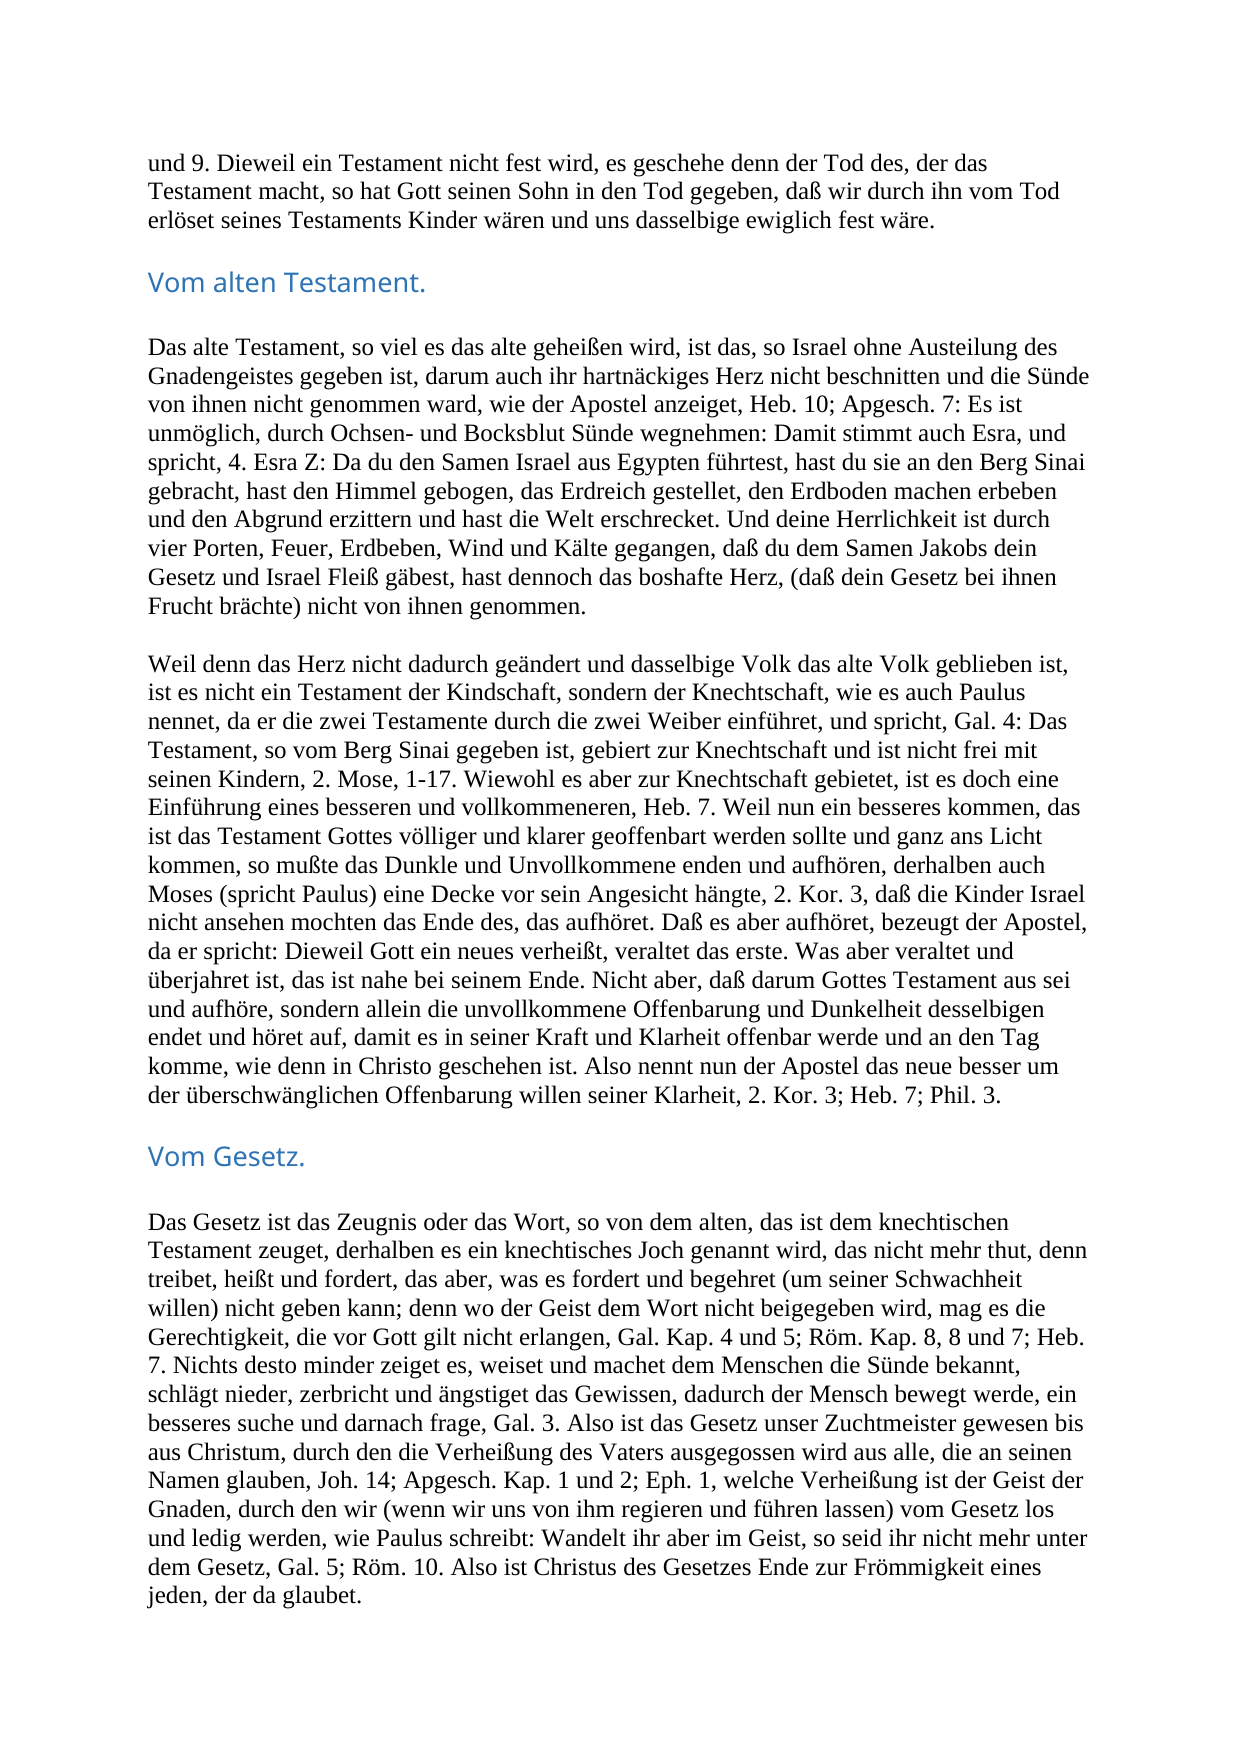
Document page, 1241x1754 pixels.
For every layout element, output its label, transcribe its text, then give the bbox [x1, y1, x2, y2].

subtitle Vom alten Testament. [148, 263, 1093, 300]
text Das Gesetz ist das Zeugnis oder das Wort, so von dem alten, das ist dem knechtischen Testament zeuget, derhalben es ein knechtisches Joch genannt wird, das nicht mehr thut, denn treibet, heißt und fordert, das aber, was es fordert und begehret (um seiner Schwachheit willen) nicht geben kann; denn wo der Geist dem Wort nicht beigegeben wird, mag es die Gerechtigkeit, die vor Gott gilt nicht erlangen, Gal. Kap. 4 und 5; Röm. Kap. 8, 8 und 7; Heb. 7. Nichts desto minder zeiget es, weiset und machet dem Menschen die Sünde bekannt, schlägt nieder, zerbricht und ängstiget das Gewissen, dadurch der Mensch bewegt werde, ein besseres suche und darnach frage, Gal. 3. Also ist das Gesetz unser Zuchtmeister gewesen bis aus Christum, durch den die Verheißung des Vaters ausgegossen wird aus alle, die an seinen Namen glauben, Joh. 14; Apgesch. Kap. 1 und 2; Eph. 1, welche Verheißung ist der Geist der Gnaden, durch den wir (wenn wir uns von ihm regieren und führen lassen) vom Gesetz los und ledig werden, wie Paulus schreibt: Wandelt ihr aber im Geist, so seid ihr nicht mehr unter dem Gesetz, Gal. 5; Röm. 10. Also ist Christus des Gesetzes Ende zur Frömmigkeit eines jeden, der da glaubet. [148, 1207, 1093, 1609]
text Das alte Testament, so viel es das alte geheißen wird, ist das, so Israel ohne Austeilung des Gnadengeistes gegeben ist, darum auch ihr hartnäckiges Herz nicht beschnitten und die Sünde von ihnen nicht genommen ward, wie der Apostel anzeiget, Heb. 10; Apgesch. 7: Es ist unmöglich, durch Ochsen- und Bocksblut Sünde wegnehmen: Damit stimmt auch Esra, und spricht, 4. Esra Z: Da du den Samen Israel aus Egypten führtest, hast du sie an den Berg Sinai gebracht, hast den Himmel gebogen, das Erdreich gestellet, den Erdboden machen erbeben und den Abgrund erzittern und hast die Welt erschrecket. Und deine Herrlichkeit ist durch vier Porten, Feuer, Erdbeben, Wind und Kälte gegangen, daß du dem Samen Jakobs dein Gesetz und Israel Fleiß gäbest, hast dennoch das boshafte Herz, (daß dein Gesetz bei ihnen Frucht brächte) nicht von ihnen genommen. [148, 332, 1093, 619]
text Weil denn das Herz nicht dadurch geändert und dasselbige Volk das alte Volk geblieben ist, ist es nicht ein Testament der Kindschaft, sondern der Knechtschaft, wie es auch Paulus nennet, da er die zwei Testamente durch die zwei Weiber einführet, und spricht, Gal. 4: Das Testament, so vom Berg Sinai gegeben ist, gebiert zur Knechtschaft und ist nicht frei mit seinen Kindern, 2. Mose, 1-17. Wiewohl es aber zur Knechtschaft gebietet, ist es doch eine Einführung eines besseren und vollkommeneren, Heb. 7. Weil nun ein besseres kommen, das ist das Testament Gottes völliger und klarer geoffenbart werden sollte und ganz ans Licht kommen, so mußte das Dunkle und Unvollkommene enden und aufhören, derhalben auch Moses (spricht Paulus) eine Decke vor sein Angesicht hängte, 2. Kor. 3, daß die Kinder Israel nicht ansehen mochten das Ende des, das aufhöret. Daß es aber aufhöret, bezeugt der Apostel, da er spricht: Dieweil Gott ein neues verheißt, veraltet das erste. Was aber veraltet und überjahret ist, das ist nahe bei seinem Ende. Nicht aber, daß darum Gottes Testament aus sei und aufhöre, sondern allein die unvollkommene Offenbarung und Dunkelheit desselbigen endet und höret auf, damit es in seiner Kraft und Klarheit offenbar werde und an den Tag komme, wie denn in Christo geschehen ist. Also nennt nun der Apostel das neue besser um der überschwänglichen Offenbarung willen seiner Klarheit, 2. Kor. 3; Heb. 7; Phil. 3. [148, 649, 1093, 1109]
subtitle Vom Gesetz. [148, 1138, 1093, 1175]
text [148, 148, 1093, 234]
